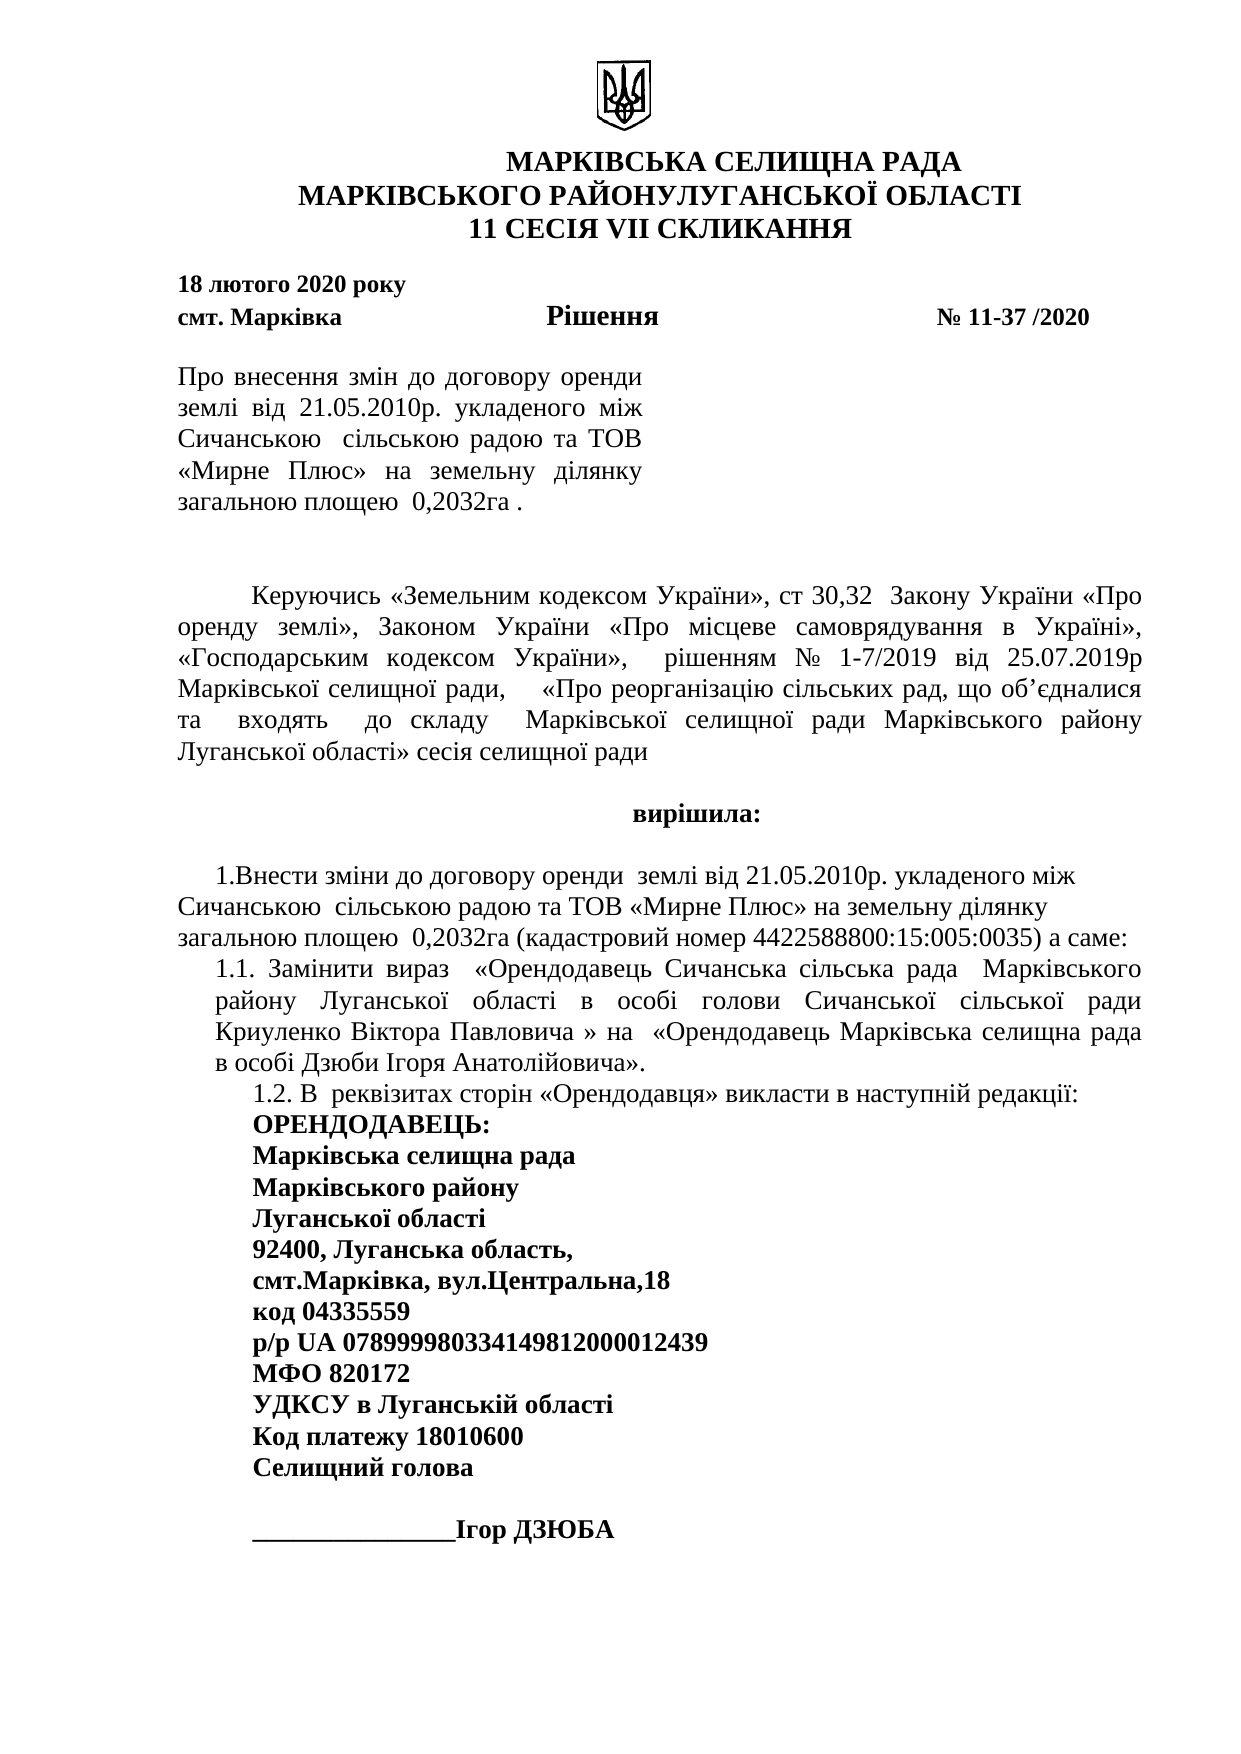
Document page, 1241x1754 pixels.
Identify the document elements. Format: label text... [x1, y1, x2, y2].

subtitle МАРКІВСЬКА СЕЛИЩНА РАДА [177, 144, 1143, 178]
text смт. Марківка Рішення № 11-37 /2020 [177, 298, 1143, 332]
text 1.2. В реквізитах сторін «Орендодавця» викласти в наступній редакції: [252, 1077, 1143, 1108]
text код 04335559 [252, 1295, 1143, 1326]
text Селищний голова [252, 1451, 1143, 1482]
text 1.1. Замінити вираз «Орендодавець Сичанська сільська рада Марківського району Луганської області в особі голови Сичанської сільської ради Криуленко Віктора Павловича » на «Орендодавець Марківська селищна рада в особі Дзюби Ігоря Анатолійовича». [215, 953, 1143, 1077]
text смт.Марківка, вул.Центральна,18 [252, 1264, 1143, 1295]
text р/р UA 078999980334149812000012439 [252, 1326, 1143, 1357]
text 1.Внести зміни до договору оренди землі від 21.05.2010р. укладеного між Сичанською сільською радою та ТОВ «Мирне Плюс» на земельну ділянку загальною площею 0,2032га (кадастровий номер 4422588800:15:005:0035) а саме: [177, 859, 1143, 953]
picture [597, 60, 651, 131]
subtitle МАРКІВСЬКОГО РАЙОНУЛУГАНСЬКОЇ ОБЛАСТІ [177, 178, 1143, 212]
text МФО 820172 [252, 1357, 1143, 1389]
text Марківська селищна рада [252, 1139, 1143, 1171]
text вирішила: [177, 797, 1143, 828]
text 18 лютого 2020 року [177, 269, 1143, 298]
text ОРЕНДОДАВЕЦЬ: [252, 1108, 1143, 1139]
text 92400, Луганська область, [252, 1233, 1143, 1264]
text _______________Ігор ДЗЮБА [252, 1513, 1143, 1544]
text Керуючись «Земельним кодексом України», ст 30,32 Закону України «Про оренду землі», Законом України «Про місцеве самоврядування в Україні», «Господарським кодексом України», рішенням № 1-7/2019 від 25.07.2019р Марківської селищної ради, «Про реорганізацію сільських рад, що об’єдналися та входять до складу Марківської селищної ради Марківського району Луганської області» сесія селищної ради [177, 579, 1143, 766]
text Код платежу 18010600 [252, 1420, 1143, 1451]
text Марківського району [252, 1171, 1143, 1202]
text Луганської області [252, 1202, 1143, 1233]
text УДКСУ в Луганській області [252, 1389, 1143, 1420]
table_header Про внесення змін до договору оренди землі від 21.05.2010р. укладеного між Сичанською сільською радою та ТОВ «Мирне Плюс» на земельну ділянку загальною площею 0,2032га . [166, 360, 663, 579]
text 11 СЕСІЯ VII СКЛИКАННЯ [177, 212, 1143, 245]
